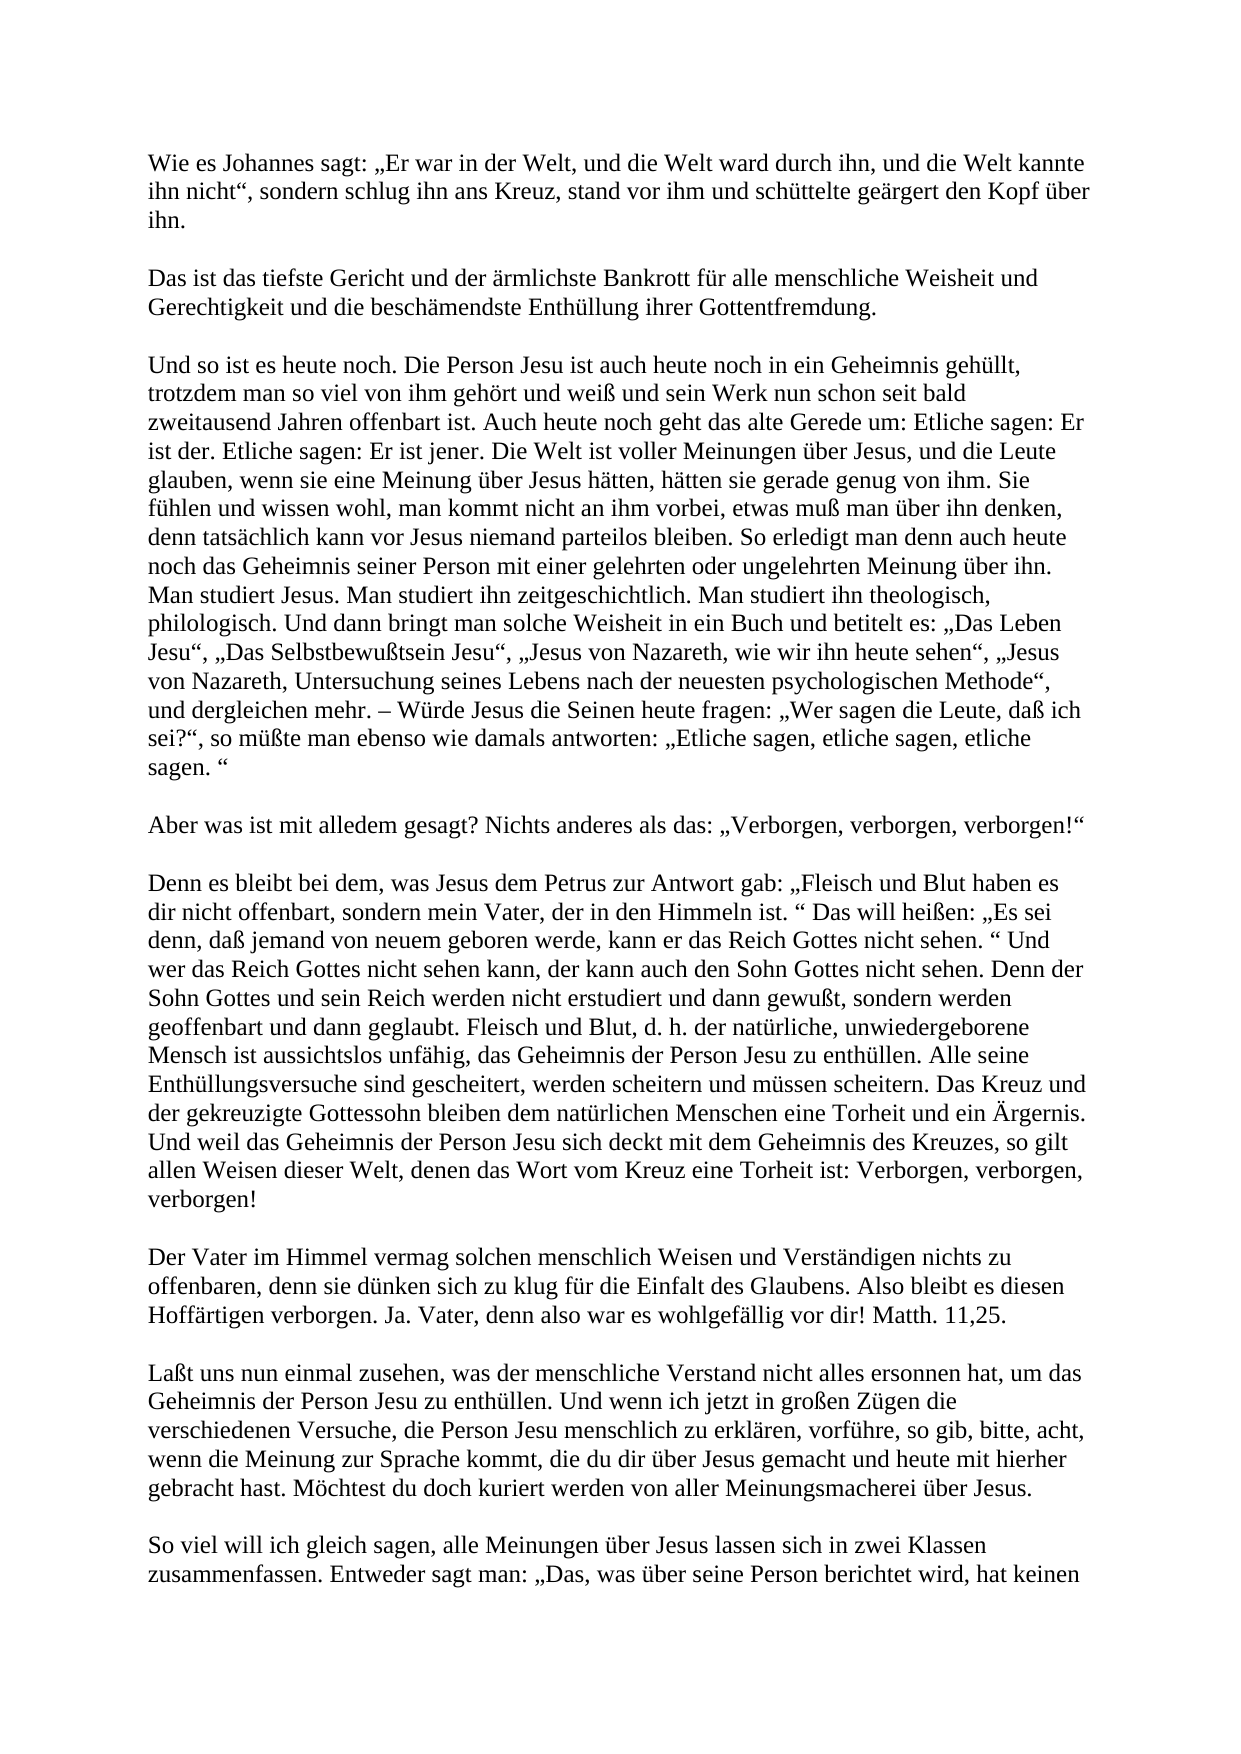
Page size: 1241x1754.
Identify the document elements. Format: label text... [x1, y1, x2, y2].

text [148, 1531, 1093, 1588]
text Der Vater im Himmel vermag solchen menschlich Weisen und Verständigen nichts zu offenbaren, denn sie dünken sich zu klug für die Einfalt des Glaubens. Also bleibt es diesen Hoffärtigen verborgen. Ja. Vater, denn also war es wohlgefällig vor dir! Matth. 11,25. [148, 1242, 1093, 1328]
text Das ist das tiefste Gericht und der ärmlichste Bankrott für alle menschliche Weisheit und Gerechtigkeit und die beschämendste Enthüllung ihrer Gottentfremdung. [148, 263, 1093, 321]
text Denn es bleibt bei dem, was Jesus dem Petrus zur Antwort gab: „Fleisch und Blut haben es dir nicht offenbart, sondern mein Vater, der in den Himmeln ist. “ Das will heißen: „Es sei denn, daß jemand von neuem geboren werde, kann er das Reich Gottes nicht sehen. “ Und wer das Reich Gottes nicht sehen kann, der kann auch den Sohn Gottes nicht sehen. Denn der Sohn Gottes und sein Reich werden nicht erstudiert und dann gewußt, sondern werden geoffenbart und dann geglaubt. Fleisch und Blut, d. h. der natürliche, unwiedergeborene Mensch ist aussichtslos unfähig, das Geheimnis der Person Jesu zu enthüllen. Alle seine Enthüllungsversuche sind gescheitert, werden scheitern und müssen scheitern. Das Kreuz und der gekreuzigte Gottessohn bleiben dem natürlichen Menschen eine Torheit und ein Ärgernis. Und weil das Geheimnis der Person Jesu sich deckt mit dem Geheimnis des Kreuzes, so gilt allen Weisen dieser Welt, denen das Wort vom Kreuz eine Torheit ist: Verborgen, verborgen, verborgen! [148, 868, 1093, 1213]
text Aber was ist mit alledem gesagt? Nichts anderes als das: „Verborgen, verborgen, verborgen!“ [148, 810, 1093, 839]
text Laßt uns nun einmal zusehen, was der menschliche Verstand nicht alles ersonnen hat, um das Geheimnis der Person Jesu zu enthüllen. Und wenn ich jetzt in großen Zügen die verschiedenen Versuche, die Person Jesu menschlich zu erklären, vorführe, so gib, bitte, acht, wenn die Meinung zur Sprache kommt, die du dir über Jesus gemacht und heute mit hierher gebracht hast. Möchtest du doch kuriert werden von aller Meinungsmacherei über Jesus. [148, 1358, 1093, 1501]
text Und so ist es heute noch. Die Person Jesu ist auch heute noch in ein Geheimnis gehüllt, trotzdem man so viel von ihm gehört und weiß und sein Werk nun schon seit bald zweitausend Jahren offenbart ist. Auch heute noch geht das alte Gerede um: Etliche sagen: Er ist der. Etliche sagen: Er ist jener. Die Welt ist voller Meinungen über Jesus, und die Leute glauben, wenn sie eine Meinung über Jesus hätten, hätten sie gerade genug von ihm. Sie fühlen und wissen wohl, man kommt nicht an ihm vorbei, etwas muß man über ihn denken, denn tatsächlich kann vor Jesus niemand parteilos bleiben. So erledigt man denn auch heute noch das Geheimnis seiner Person mit einer gelehrten oder ungelehrten Meinung über ihn. Man studiert Jesus. Man studiert ihn zeitgeschichtlich. Man studiert ihn theologisch, philologisch. Und dann bringt man solche Weisheit in ein Buch und betitelt es: „Das Leben Jesu“, „Das Selbstbewußtsein Jesu“, „Jesus von Nazareth, wie wir ihn heute sehen“, „Jesus von Nazareth, Untersuchung seines Lebens nach der neuesten psychologischen Methode“, und dergleichen mehr. – Würde Jesus die Seinen heute fragen: „Wer sagen die Leute, daß ich sei?“, so müßte man ebenso wie damals antworten: „Etliche sagen, etliche sagen, etliche sagen. “ [148, 350, 1093, 781]
text Wie es Johannes sagt: „Er war in der Welt, und die Welt ward durch ihn, und die Welt kannte ihn nicht“, sondern schlug ihn ans Kreuz, stand vor ihm und schüttelte geärgert den Kopf über ihn. [148, 148, 1093, 234]
